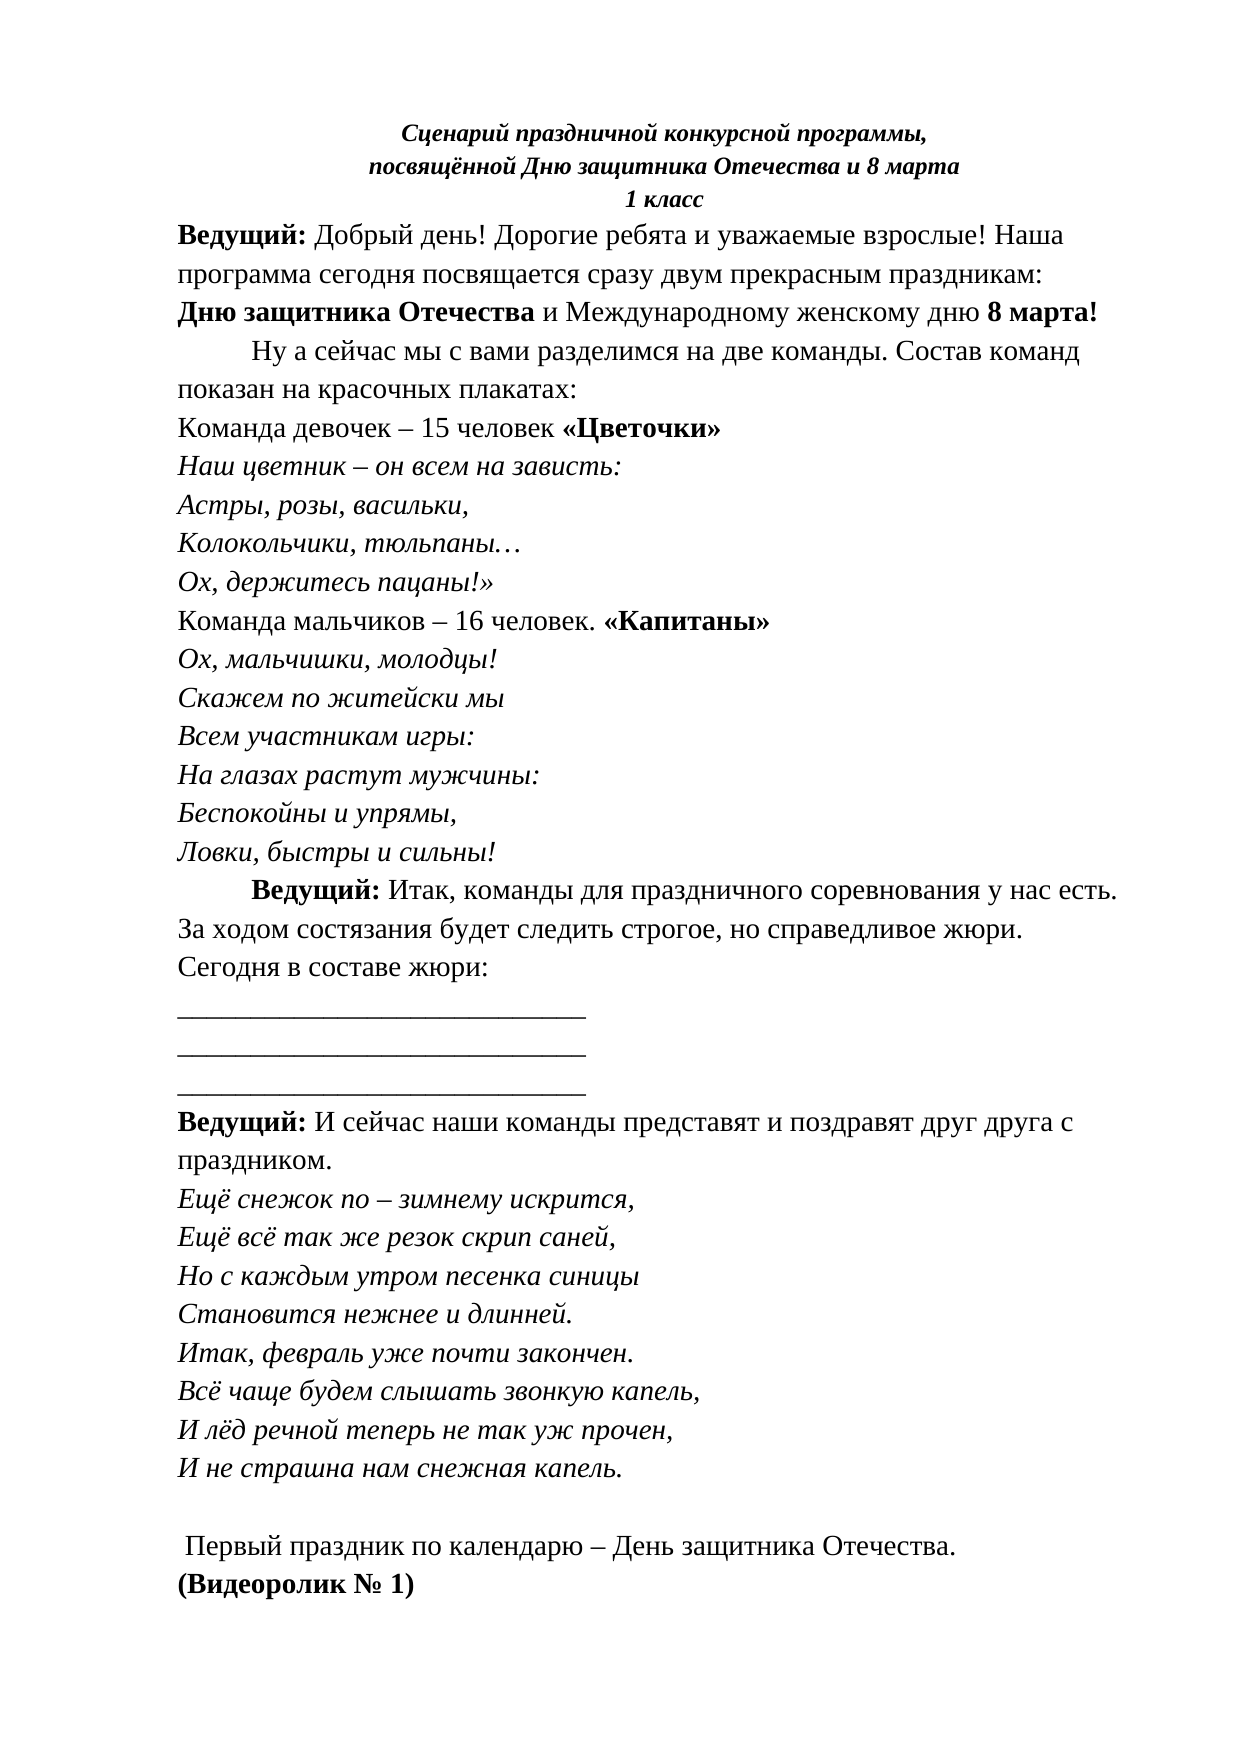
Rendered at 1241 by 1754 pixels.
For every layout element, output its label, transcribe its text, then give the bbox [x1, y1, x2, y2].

text Наш цветник – он всем на зависть: [177, 448, 1152, 482]
text За ходом состязания будет следить строгое, но справедливое жюри. [177, 911, 1152, 944]
text Беспокойны и упрямы, [177, 795, 1152, 829]
text Первый праздник по календарю – День защитника Отечества. [177, 1528, 1152, 1561]
text Ох, мальчишки, молодцы! [177, 641, 1152, 675]
text Скажем по житейски мы [177, 680, 1152, 713]
text Команда девочек – 15 человек «Цветочки» [177, 410, 1152, 443]
text Всё чаще будем слышать звонкую капель, [177, 1373, 1152, 1407]
text ____________________________ [177, 1027, 1152, 1060]
text Ещё всё так же резок скрип саней, [177, 1219, 1152, 1253]
text И не страшна нам снежная капель. [177, 1451, 1152, 1484]
text 1 класс [177, 184, 1152, 213]
text Ох, держитесь пацаны!» [177, 564, 1152, 598]
text Ведущий: И сейчас наши команды представят и поздравят друг друга с праздником. [177, 1104, 1152, 1176]
text Команда мальчиков – 16 человек. «Капитаны» [177, 603, 1152, 636]
text Сценарий праздничной конкурсной программы, [177, 118, 1152, 147]
text Становится нежнее и длинней. [177, 1296, 1152, 1330]
text Ведущий: Итак, команды для праздничного соревнования у нас есть. [177, 872, 1152, 906]
text Ещё снежок по – зимнему искрится, [177, 1181, 1152, 1214]
text Астры, розы, васильки, [177, 487, 1152, 521]
text (Видеоролик № 1) [177, 1566, 1152, 1600]
text Колокольчики, тюльпаны… [177, 526, 1152, 559]
text И лёд речной теперь не так уж прочен, [177, 1412, 1152, 1446]
text посвящённой Дню защитника Отечества и 8 марта [177, 151, 1152, 180]
text Ведущий: Добрый день! Дорогие ребята и уважаемые взрослые! Наша программа сегодня посвящается сразу двум прекрасным праздникам: [177, 217, 1152, 289]
text Ловки, быстры и сильны! [177, 834, 1152, 867]
text Ну а сейчас мы с вами разделимся на две команды. Состав команд показан на красочных плакатах: [177, 333, 1152, 405]
text ____________________________ [177, 988, 1152, 1022]
text Сегодня в составе жюри: [177, 949, 1152, 983]
text Но с каждым утром песенка синицы [177, 1258, 1152, 1291]
text Всем участникам игры: [177, 718, 1152, 752]
text На глазах растут мужчины: [177, 757, 1152, 790]
text ____________________________ [177, 1065, 1152, 1099]
text Дню защитника Отечества и Международному женскому дню 8 марта! [177, 294, 1152, 328]
text Итак, февраль уже почти закончен. [177, 1335, 1152, 1368]
